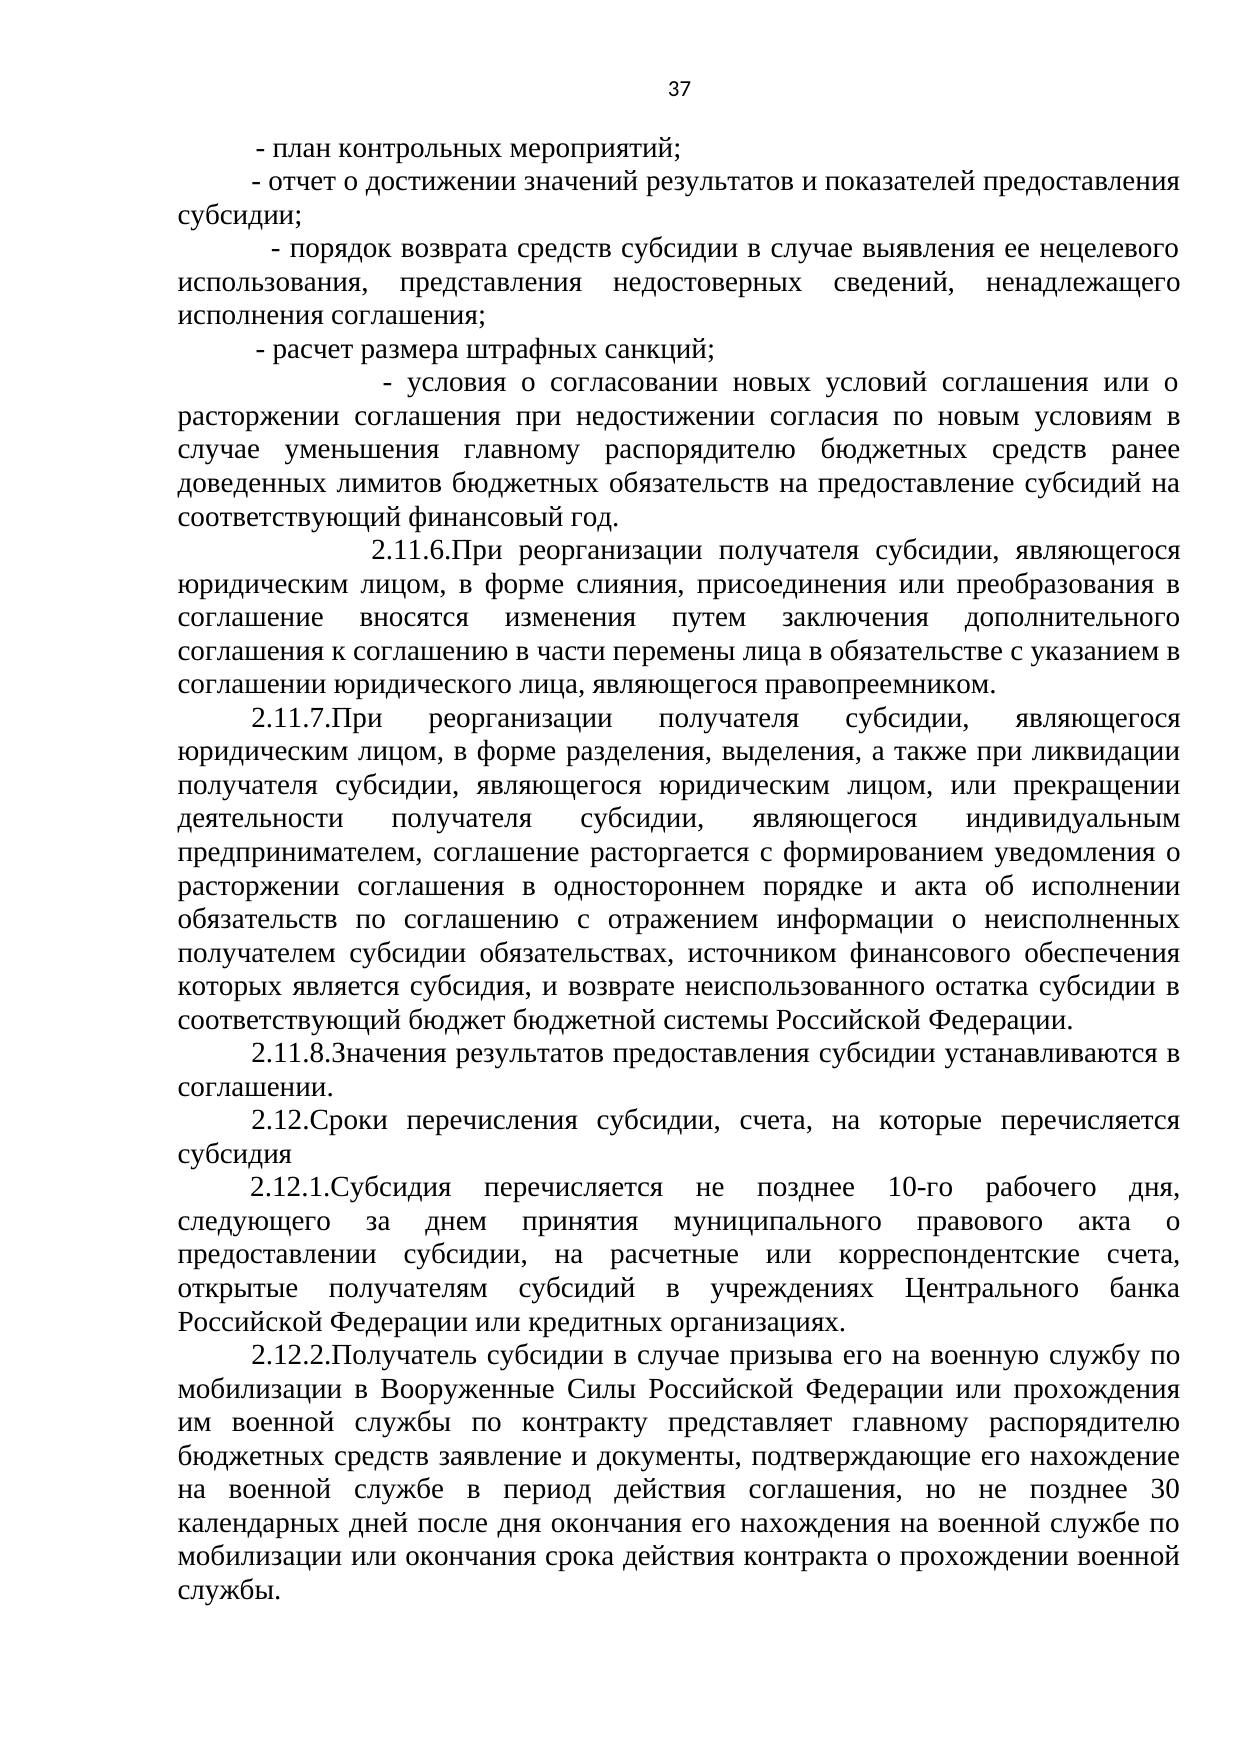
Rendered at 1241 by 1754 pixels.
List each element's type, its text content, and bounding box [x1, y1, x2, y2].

text 2.12.Сроки перечисления субсидии, счета, на которые перечисляется субсидия [177, 1102, 1181, 1169]
text - отчет о достижении значений результатов и показателей предоставления субсидии; [177, 163, 1181, 230]
text 2.12.2.Получатель субсидии в случае призыва его на военную службу по мобилизации в Вооруженные Силы Российской Федерации или прохождения им военной службы по контракту представляет главному распорядителю бюджетных средств заявление и документы, подтверждающие его нахождение на военной службе в период действия соглашения, но не позднее 30 календарных дней после дня окончания его нахождения на военной службе по мобилизации или окончания срока действия контракта о прохождении военной службы. [177, 1337, 1181, 1606]
text - условия о согласовании новых условий соглашения или о расторжении соглашения при недостижении согласия по новым условиям в случае уменьшения главному распорядителю бюджетных средств ранее доведенных лимитов бюджетных обязательств на предоставление субсидий на соответствующий финансовый год. [177, 364, 1181, 532]
text 2.11.8.Значения результатов предоставления субсидии устанавливаются в соглашении. [177, 1035, 1181, 1102]
text - расчет размера штрафных санкций; [177, 331, 1181, 364]
text 2.11.6.При реорганизации получателя субсидии, являющегося юридическим лицом, в форме слияния, присоединения или преобразования в соглашение вносятся изменения путем заключения дополнительного соглашения к соглашению в части перемены лица в обязательстве с указанием в соглашении юридического лица, являющегося правопреемником. [177, 532, 1181, 700]
text 2.12.1.Субсидия перечисляется не позднее 10-го рабочего дня, следующего за днем принятия муниципального правового акта о предоставлении субсидии, на расчетные или корреспондентские счета, открытые получателям субсидий в учреждениях Центрального банка Российской Федерации или кредитных организациях. [177, 1169, 1181, 1337]
text - порядок возврата средств субсидии в случае выявления ее нецелевого использования, представления недостоверных сведений, ненадлежащего исполнения соглашения; [177, 230, 1181, 331]
text - план контрольных мероприятий; [177, 130, 1181, 163]
text 2.11.7.При реорганизации получателя субсидии, являющегося юридическим лицом, в форме разделения, выделения, а также при ликвидации получателя субсидии, являющегося юридическим лицом, или прекращении деятельности получателя субсидии, являющегося индивидуальным предпринимателем, соглашение расторгается с формированием уведомления о расторжении соглашения в одностороннем порядке и акта об исполнении обязательств по соглашению с отражением информации о неисполненных получателем субсидии обязательствах, источником финансового обеспечения которых является субсидия, и возврате неиспользованного остатка субсидии в соответствующий бюджет бюджетной системы Российской Федерации. [177, 700, 1181, 1035]
